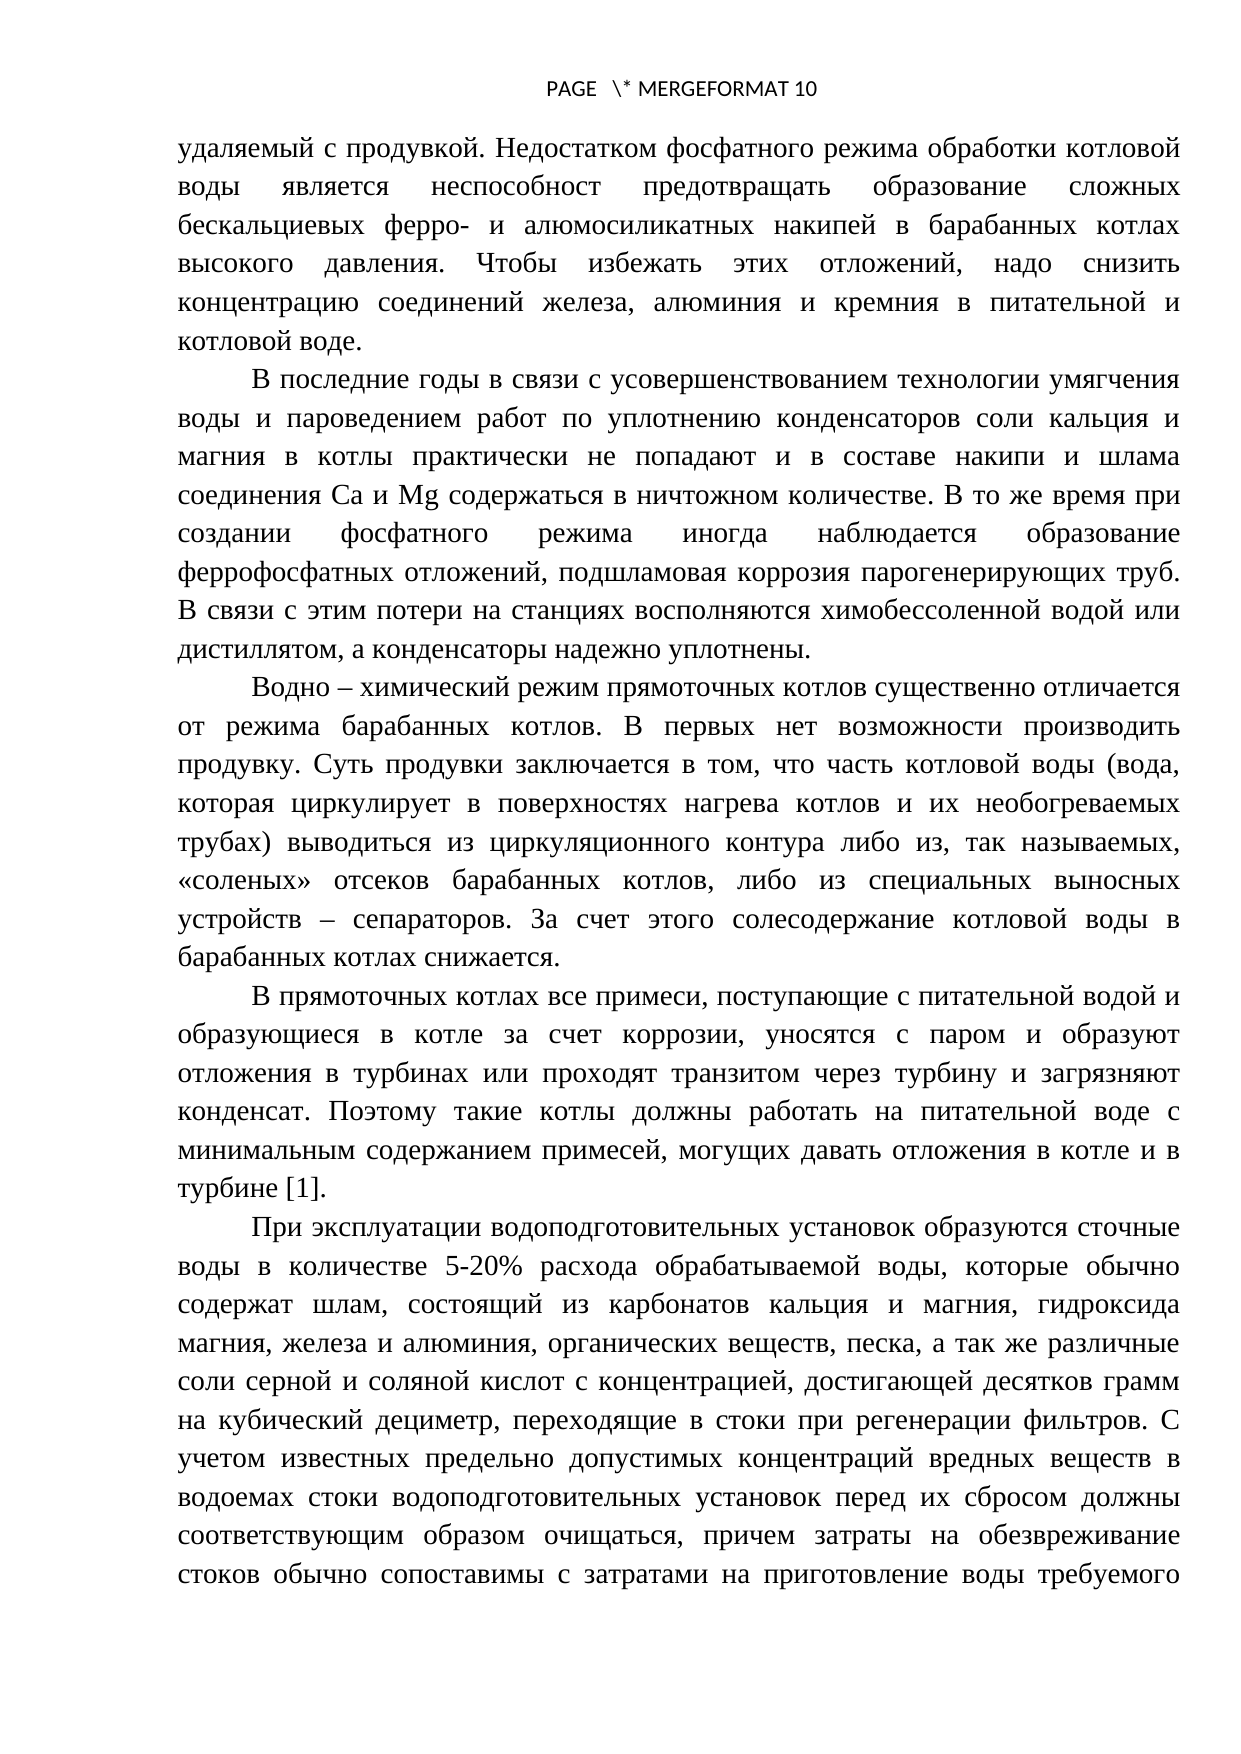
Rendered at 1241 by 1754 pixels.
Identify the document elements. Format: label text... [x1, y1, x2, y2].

text В последние годы в связи с усовершенствованием технологии умягчения воды и пароведением работ по уплотнению конденсаторов соли кальция и магния в котлы практически не попадают и в составе накипи и шлама соединения Са и Мg содержаться в ничтожном количестве. В то же время при создании фосфатного режима иногда наблюдается образование феррофосфатных отложений, подшламовая коррозия парогенерирующих труб. В связи с этим потери на станциях восполняются химобессоленной водой или дистиллятом, а конденсаторы надежно уплотнены. [177, 361, 1181, 664]
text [177, 1209, 1181, 1589]
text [177, 130, 1181, 356]
text В прямоточных котлах все примеси, поступающие с питательной водой и образующиеся в котле за счет коррозии, уносятся с паром и образуют отложения в турбинах или проходят транзитом через турбину и загрязняют конденсат. Поэтому такие котлы должны работать на питательной воде с минимальным содержанием примесей, могущих давать отложения в котле и в турбине [1]. [177, 978, 1181, 1204]
text Водно – химический режим прямоточных котлов существенно отличается от режима барабанных котлов. В первых нет возможности производить продувку. Суть продувки заключается в том, что часть котловой воды (вода, которая циркулирует в поверхностях нагрева котлов и их необогреваемых трубах) выводиться из циркуляционного контура либо из, так называемых, «соленых» отсеков барабанных котлов, либо из специальных выносных устройств – сепараторов. За счет этого солесодержание котловой воды в барабанных котлах снижается. [177, 669, 1181, 973]
